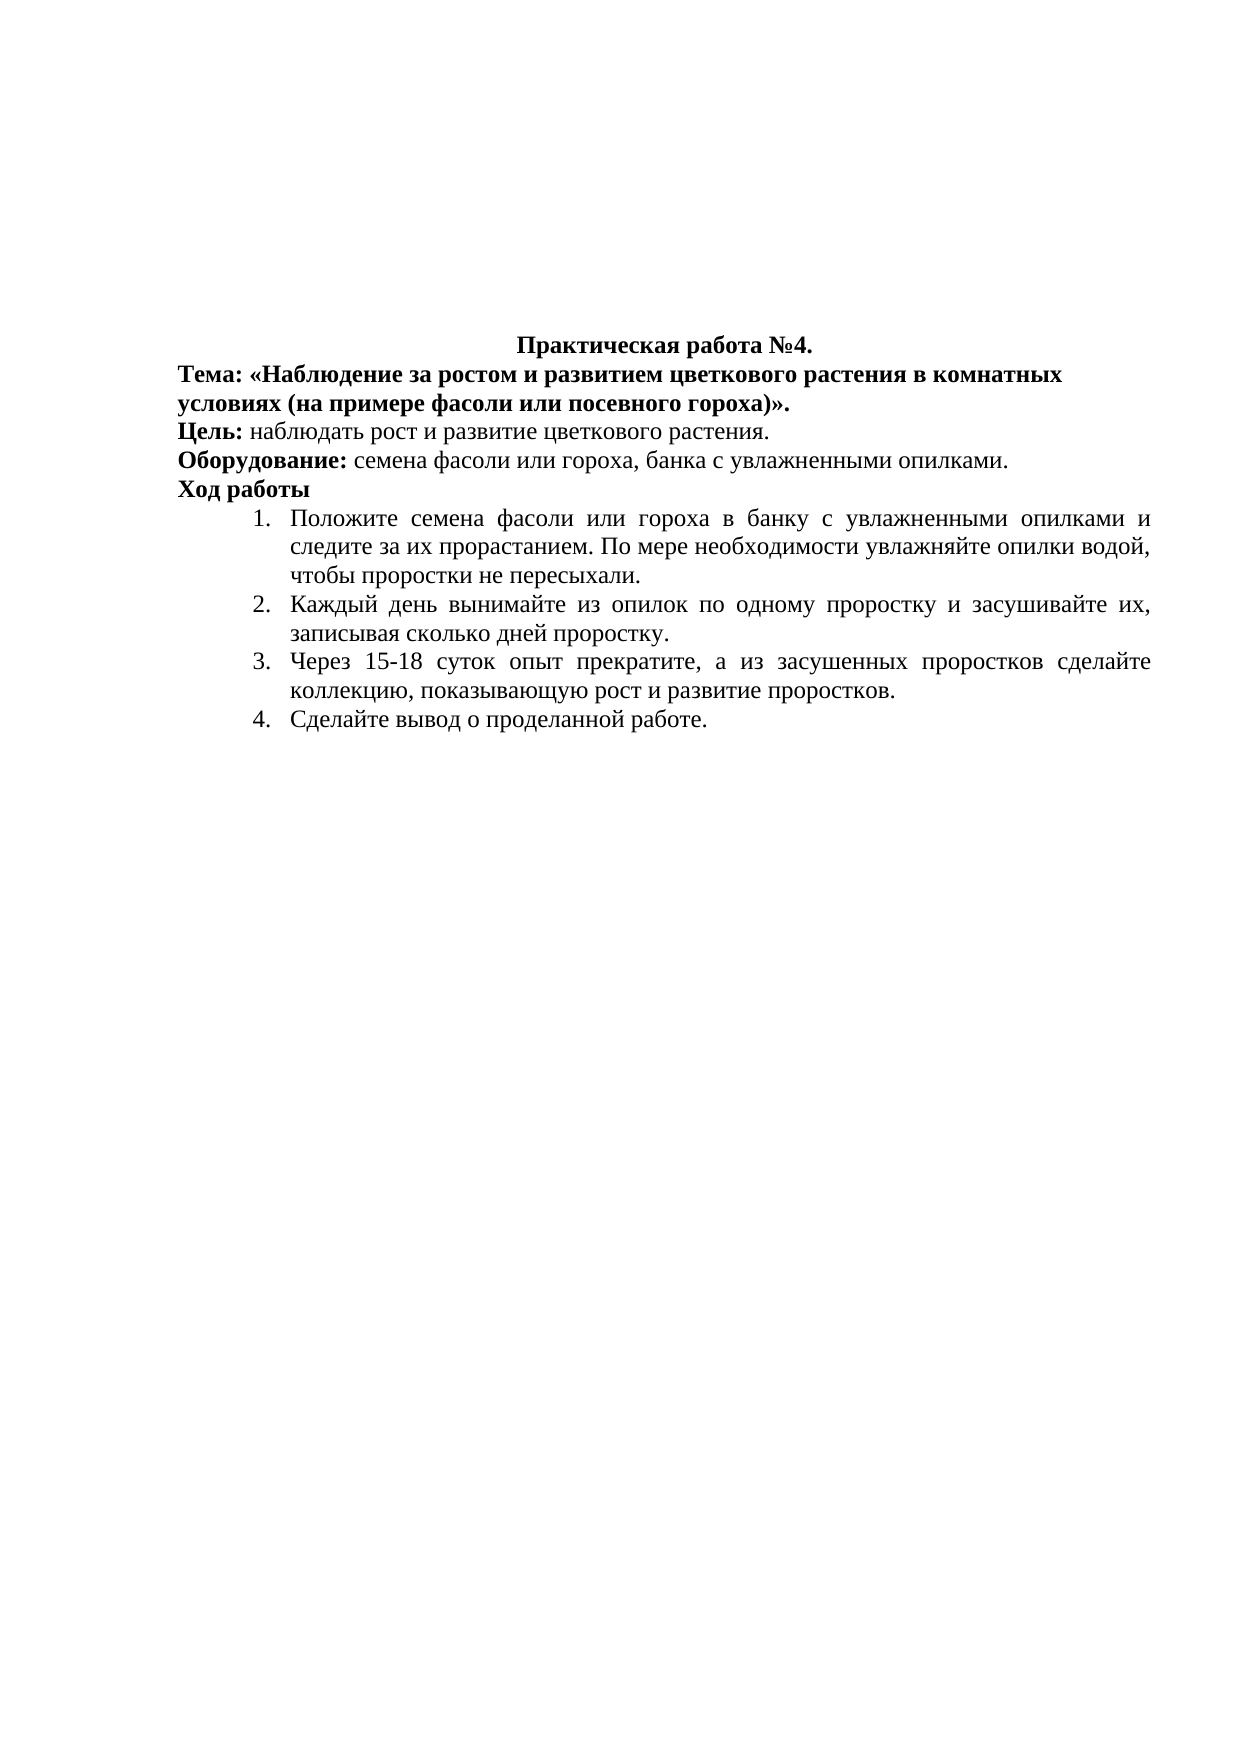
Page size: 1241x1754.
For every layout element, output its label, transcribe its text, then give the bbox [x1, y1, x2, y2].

text Оборудование: семена фасоли или гороха, банка с увлажненными опилками. [177, 445, 1152, 474]
text Практическая работа №4. [177, 330, 1152, 359]
text Ход работы [177, 474, 1152, 503]
list Положите семена фасоли или гороха в банку с увлажненными опилками и следите за их прорастанием. По мере необходимости увлажняйте опилки водой, чтобы проростки не пересыхали. [252, 503, 1152, 589]
list Каждый день вынимайте из опилок по одному проростку и засушивайте их, записывая сколько дней проростку. [252, 589, 1152, 646]
list Через 15-18 суток опыт прекратите, а из засушенных проростков сделайте коллекцию, показывающую рост и развитие проростков. [252, 646, 1152, 704]
text Цель: наблюдать рост и развитие цветкового растения. [177, 416, 1152, 445]
text Тема: «Наблюдение за ростом и развитием цветкового растения в комнатных условиях (на примере фасоли или посевного гороха)». [177, 359, 1152, 416]
list Сделайте вывод о проделанной работе. [252, 704, 1152, 733]
